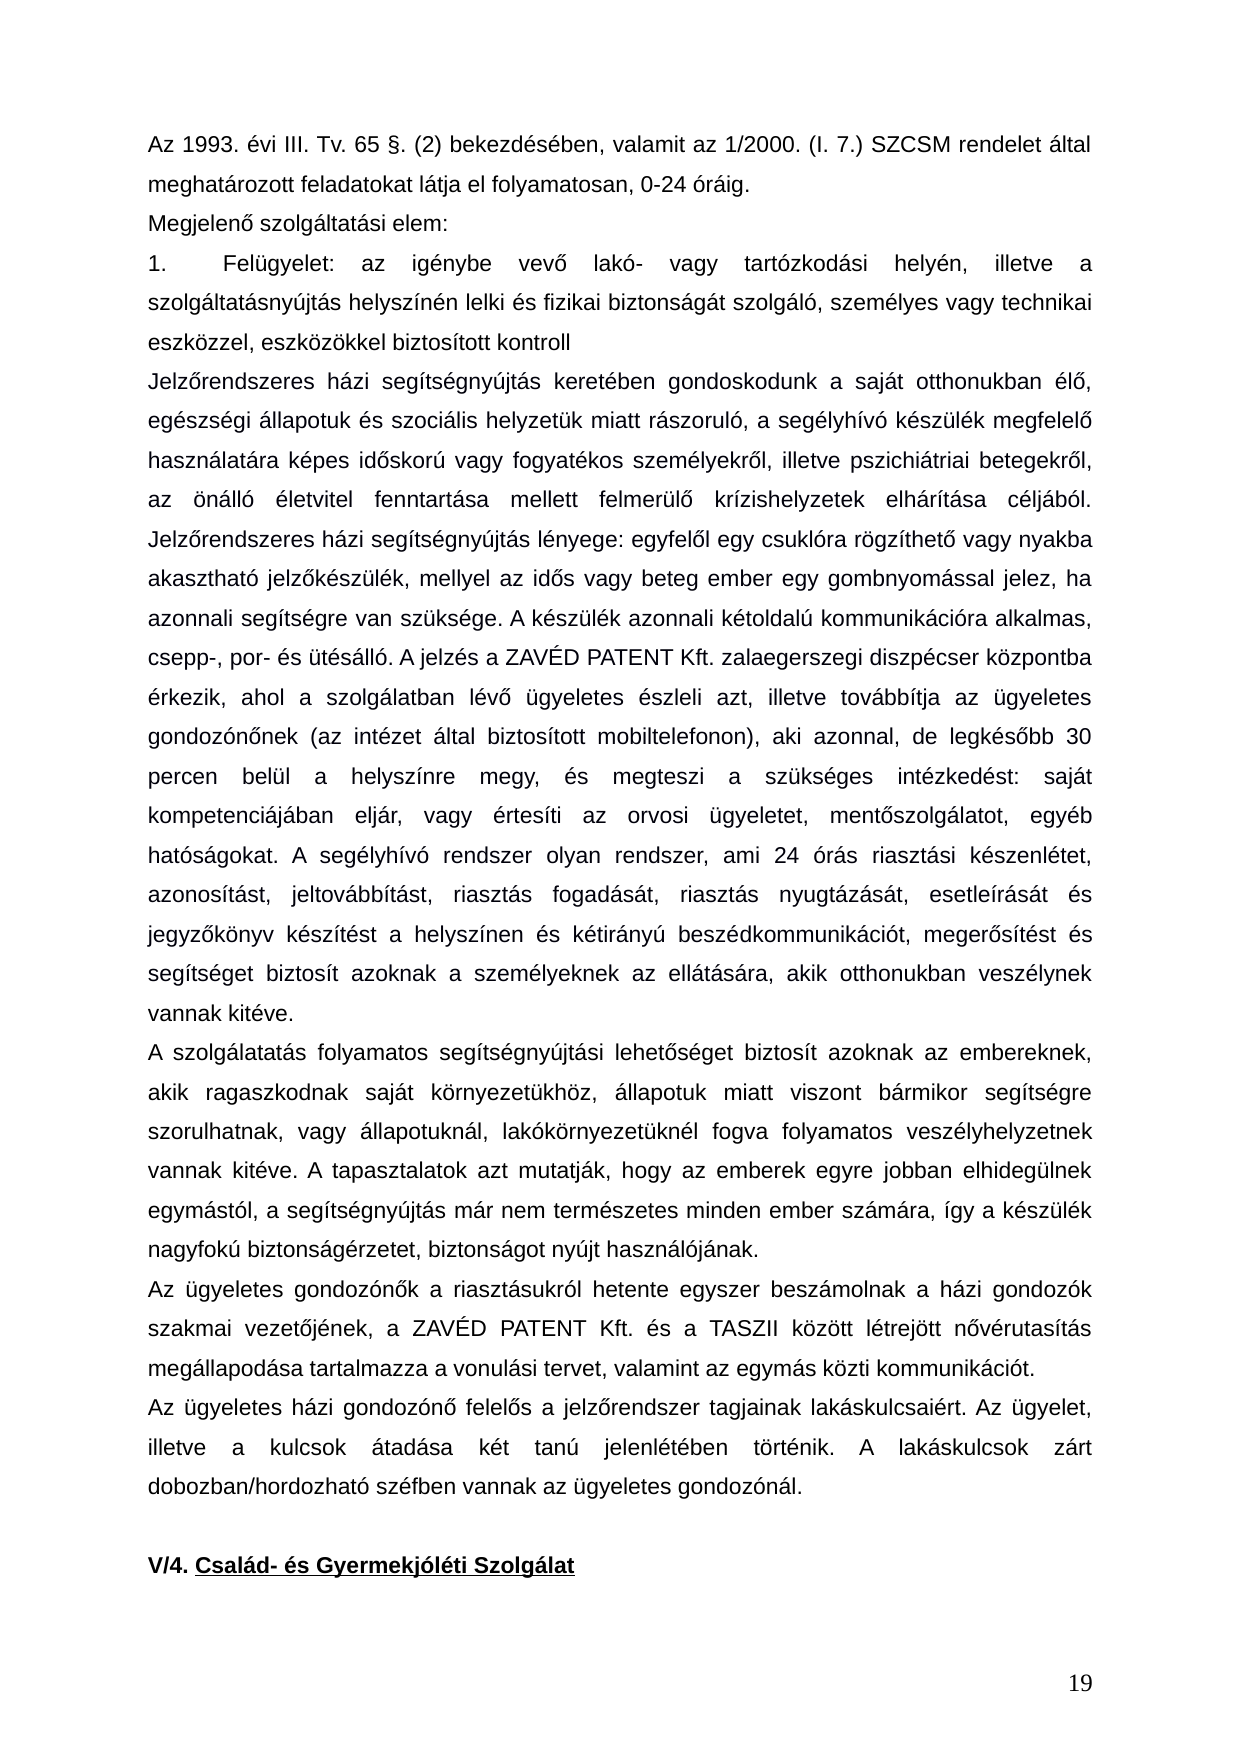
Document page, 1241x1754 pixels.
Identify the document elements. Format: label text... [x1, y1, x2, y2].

text Az ügyeletes gondozónők a riasztásukról hetente egyszer beszámolnak a házi gondozók szakmai vezetőjének, a ZAVÉD PATENT Kft. és a TASZII között létrejött nővérutasítás megállapodása tartalmazza a vonulási tervet, valamint az egymás közti kommunikációt. [148, 1276, 1093, 1381]
text Az 1993. évi III. Tv. 65 §. (2) bekezdésében, valamit az 1/2000. (I. 7.) SZCSM rendelet által meghatározott feladatokat látja el folyamatosan, 0-24 óráig. [148, 131, 1093, 197]
text A szolgálatatás folyamatos segítségnyújtási lehetőséget biztosít azoknak az embereknek, akik ragaszkodnak saját környezetükhöz, állapotuk miatt viszont bármikor segítségre szorulhatnak, vagy állapotuknál, lakókörnyezetüknél fogva folyamatos veszélyhelyzetnek vannak kitéve. A tapasztalatok azt mutatják, hogy az emberek egyre jobban elhidegülnek egymástól, a segítségnyújtás már nem természetes minden ember számára, így a készülék nagyfokú biztonságérzetet, biztonságot nyújt használójának. [148, 1039, 1093, 1263]
text Az ügyeletes házi gondozónő felelős a jelzőrendszer tagjainak lakáskulcsaiért. Az ügyelet, illetve a kulcsok átadása két tanú jelenlétében történik. A lakáskulcsok zárt dobozban/hordozható széfben vannak az ügyeletes gondozónál. [148, 1394, 1093, 1500]
text Megjelenő szolgáltatási elem: [148, 210, 1093, 236]
list Felügyelet: az igénybe vevő lakó- vagy tartózkodási helyén, illetve a szolgáltatásnyújtás helyszínén lelki és fizikai biztonságát szolgáló, személyes vagy technikai eszközzel, eszközökkel biztosított kontroll [148, 249, 1093, 355]
text Jelzőrendszeres házi segítségnyújtás keretében gondoskodunk a saját otthonukban élő, egészségi állapotuk és szociális helyzetük miatt rászoruló, a segélyhívó készülék megfelelő használatára képes időskorú vagy fogyatékos személyekről, illetve pszichiátriai betegekről, az önálló életvitel fenntartása mellett felmerülő krízishelyzetek elhárítása céljából. Jelzőrendszeres házi segítségnyújtás lényege: egyfelől egy csuklóra rögzíthető vagy nyakba akasztható jelzőkészülék, mellyel az idős vagy beteg ember egy gombnyomással jelez, ha azonnali segítségre van szüksége. A készülék azonnali kétoldalú kommunikációra alkalmas, csepp-, por- és ütésálló. A jelzés a ZAVÉD PATENT Kft. zalaegerszegi diszpécser központba érkezik, ahol a szolgálatban lévő ügyeletes észleli azt, illetve továbbítja az ügyeletes gondozónőnek (az intézet által biztosított mobiltelefonon), aki azonnal, de legkésőbb 30 percen belül a helyszínre megy, és megteszi a szükséges intézkedést: saját kompetenciájában eljár, vagy értesíti az orvosi ügyeletet, mentőszolgálatot, egyéb hatóságokat. A segélyhívó rendszer olyan rendszer, ami 24 órás riasztási készenlétet, azonosítást, jeltovábbítást, riasztás fogadását, riasztás nyugtázását, esetleírását és jegyzőkönyv készítést a helyszínen és kétirányú beszédkommunikációt, megerősítést és segítséget biztosít azoknak a személyeknek az ellátására, akik otthonukban veszélynek vannak kitéve. [148, 368, 1093, 1026]
text V/4. Család- és Gyermekjóléti Szolgálat [148, 1552, 1093, 1579]
